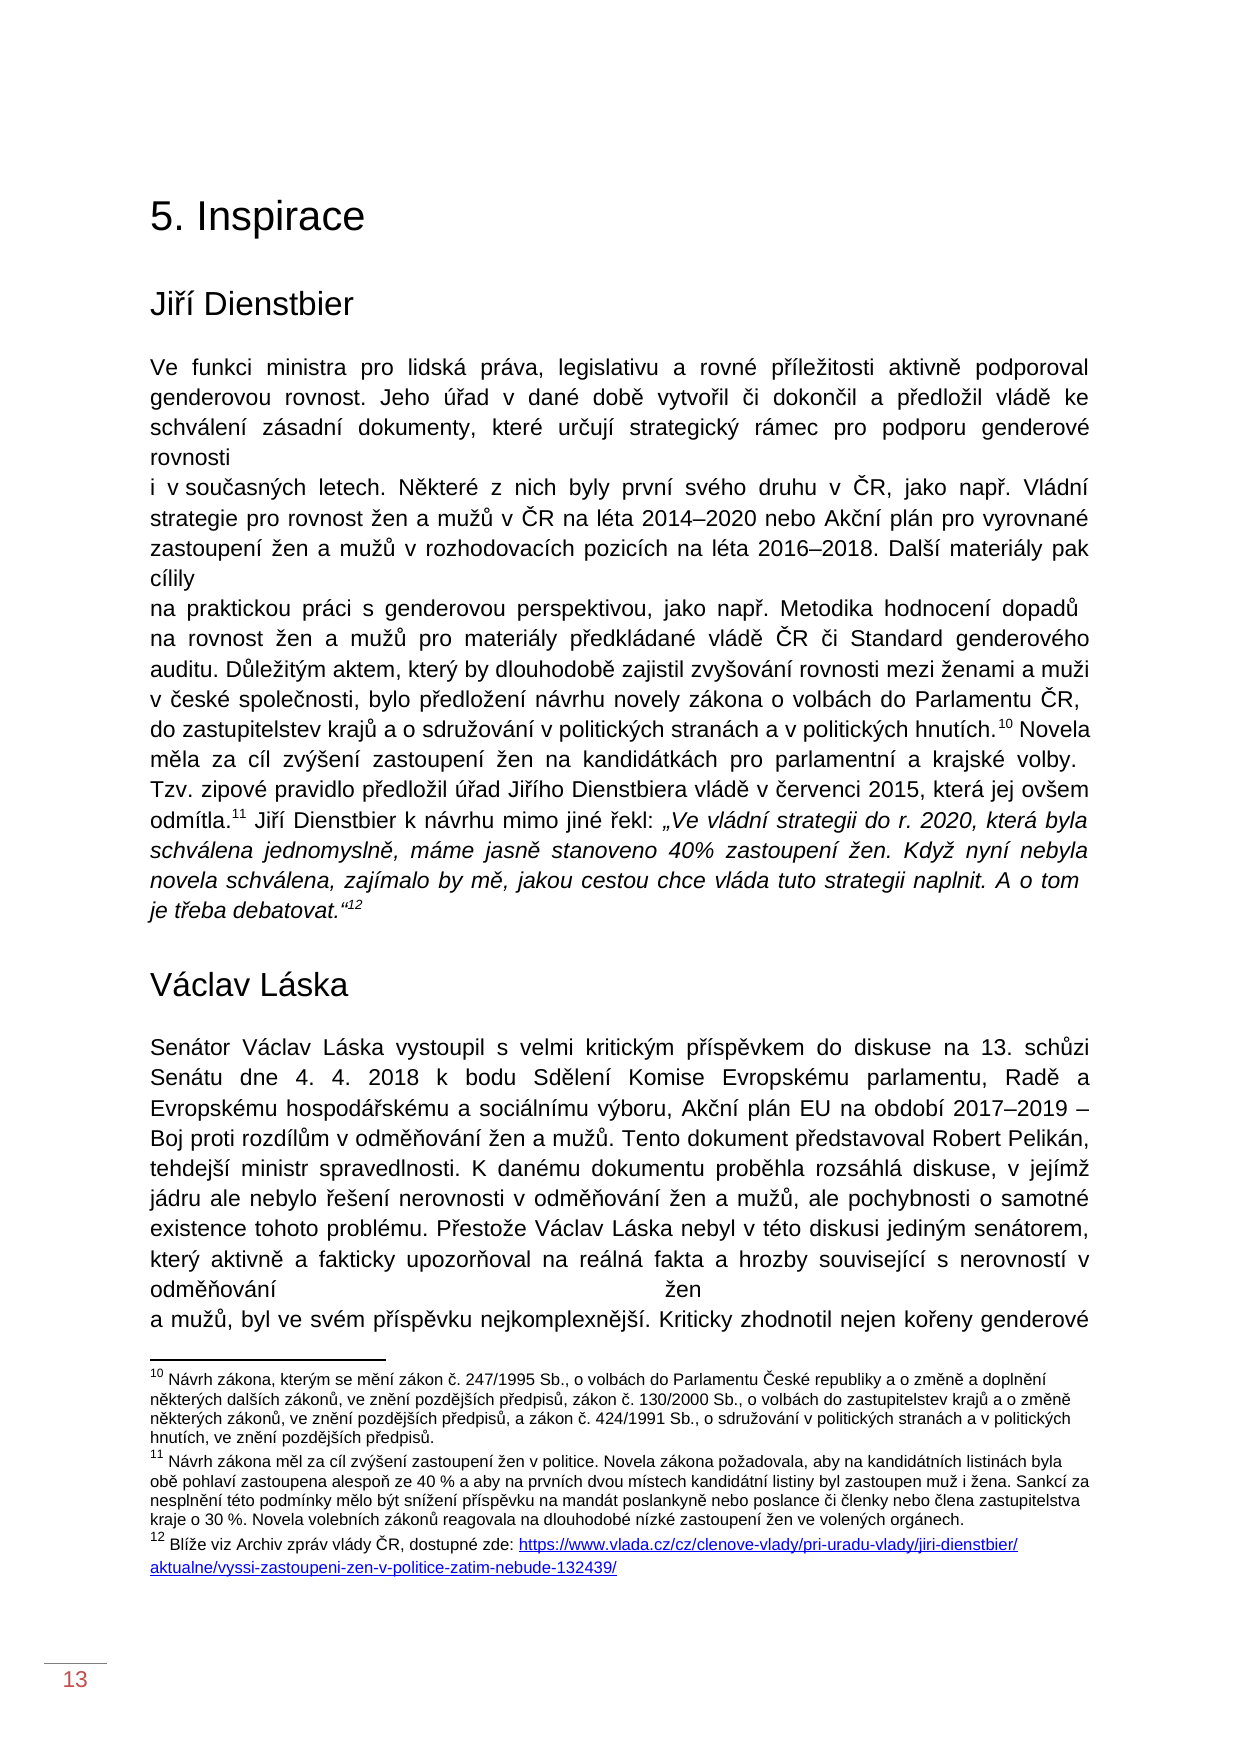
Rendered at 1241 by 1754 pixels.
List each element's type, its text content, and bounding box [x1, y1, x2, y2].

subtitle 5. Inspirace [150, 192, 1090, 239]
subtitle Jiří Dienstbier [150, 284, 1090, 323]
subtitle Václav Láska [150, 965, 1090, 1003]
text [150, 1034, 1090, 1332]
text Ve funkci ministra pro lidská práva, legislativu a rovné příležitosti aktivně podporoval genderovou rovnost. Jeho úřad v dané době vytvořil či dokončil a předložil vládě ke schválení zásadní dokumenty, které určují strategický rámec pro podporu genderové rovnosti i v současných letech. Některé z nich byly první svého druhu v ČR, jako např. Vládní strategie pro rovnost žen a mužů v ČR na léta 2014–2020 nebo Akční plán pro vyrovnané zastoupení žen a mužů v rozhodovacích pozicích na léta 2016–2018. Další materiály pak cílily na praktickou práci s genderovou perspektivou, jako např. Metodika hodnocení dopadů na rovnost žen a mužů pro materiály předkládané vládě ČR či Standard genderového auditu. Důležitým aktem, který by dlouhodobě zajistil zvyšování rovnosti mezi ženami a muži v české společnosti, bylo předložení návrhu novely zákona o volbách do Parlamentu ČR, do zastupitelstev krajů a o sdružování v politických stranách a v politických hnutích. Novela měla za cíl zvýšení zastoupení žen na kandidátkách pro parlamentní a krajské volby. Tzv. zipové pravidlo předložil úřad Jiřího Dienstbiera vládě v červenci 2015, která jej ovšem odmítla. Jiří Dienstbier k návrhu mimo jiné řekl: „Ve vládní strategii do r. 2020, která byla schválena jednomyslně, máme jasně stanoveno 40% zastoupení žen. Když nyní nebyla novela schválena, zajímalo by mě, jakou cestou chce vláda tuto strategii naplnit. A o tom je třeba debatovat.“ [150, 353, 1090, 923]
